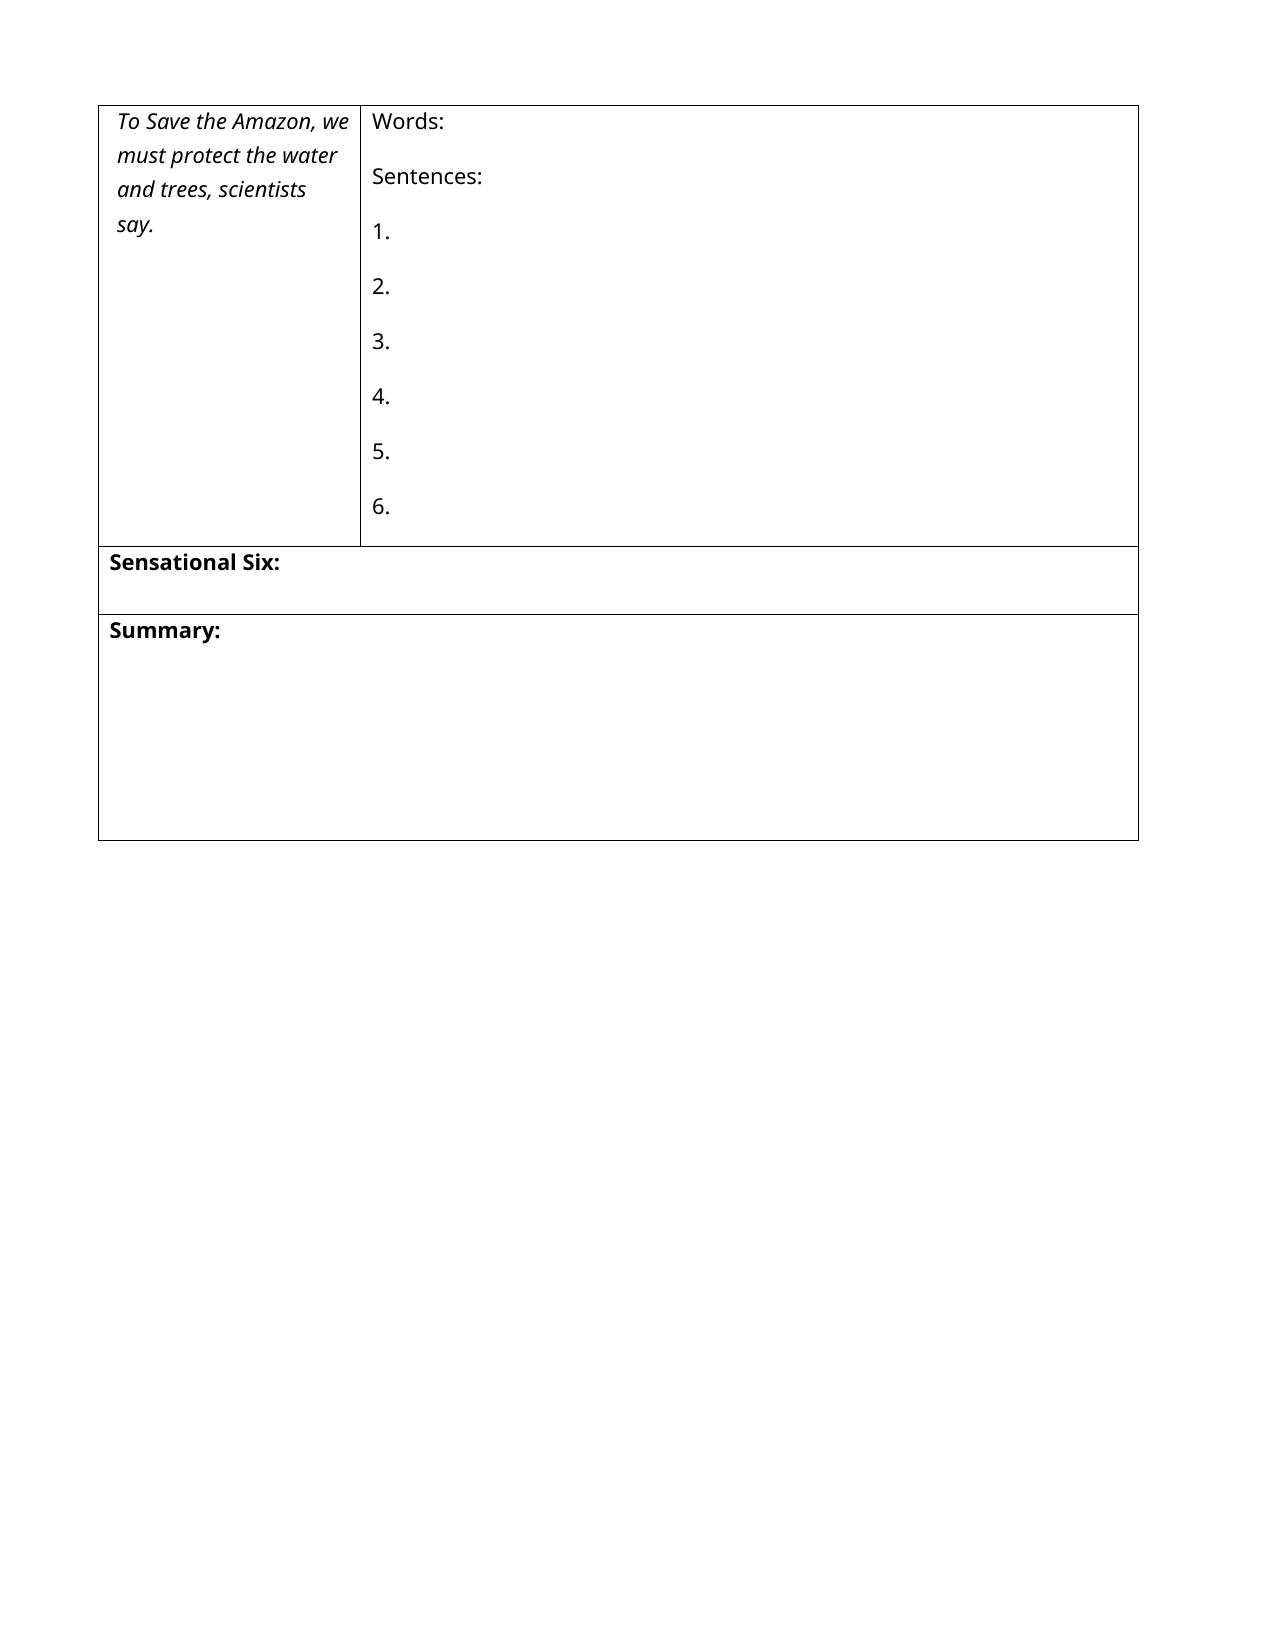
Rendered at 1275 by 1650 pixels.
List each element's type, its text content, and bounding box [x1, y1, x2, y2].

table_cell Summary: [99, 615, 1138, 840]
table_cell To Save the Amazon, we must protect the water and trees, scientists say. [99, 106, 360, 546]
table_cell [361, 106, 1138, 546]
table_cell Sensational Six: [99, 547, 1138, 614]
